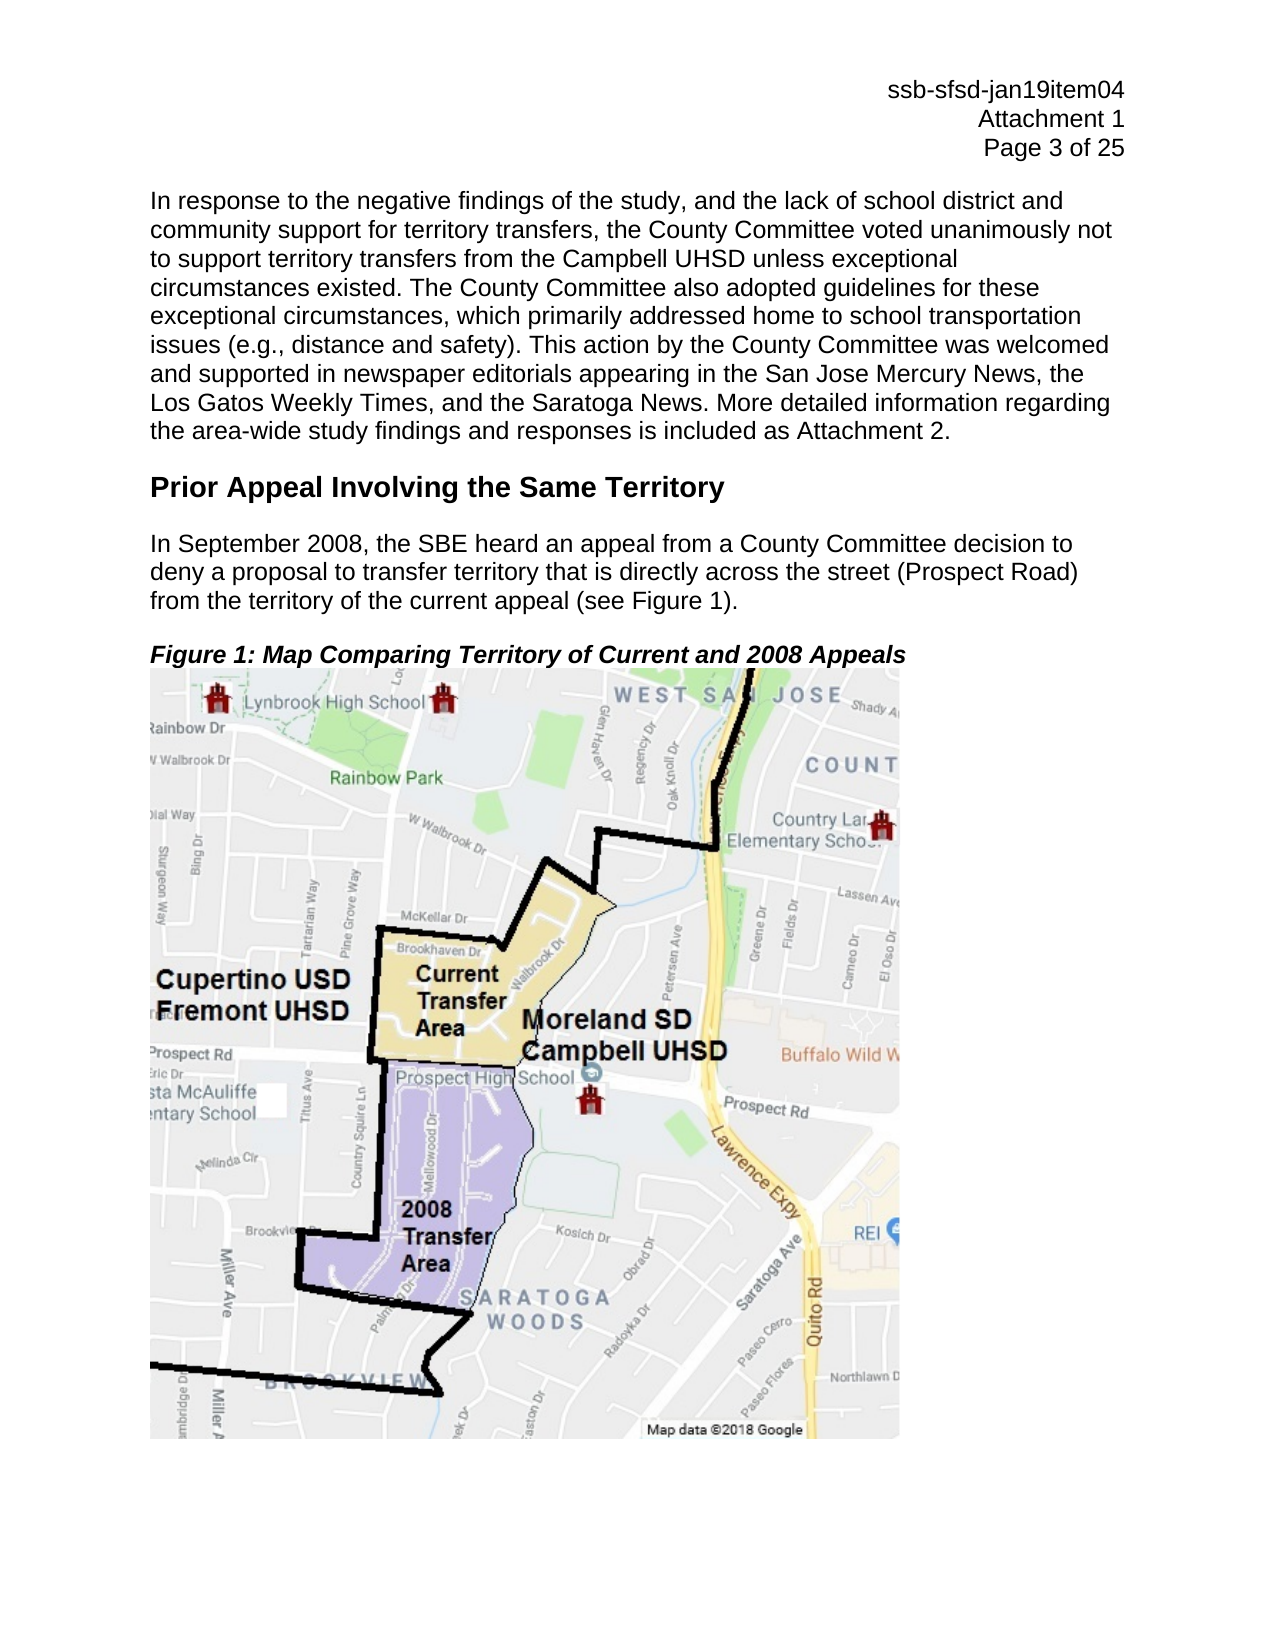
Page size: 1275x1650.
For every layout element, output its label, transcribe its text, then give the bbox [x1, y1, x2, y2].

text In September 2008, the SBE heard an appeal from a County Committee decision to deny a proposal to transfer territory that is directly across the street (Prospect Road) from the territory of the current appeal (see Figure 1). [150, 528, 1125, 615]
picture [150, 668, 901, 1439]
text In response to the negative findings of the study, and the lack of school district and community support for territory transfers, the County Committee voted unanimously not to support territory transfers from the Campbell UHSD unless exceptional circumstances existed. The County Committee also adopted guidelines for these exceptional circumstances, which primarily addressed home to school transportation issues (e.g., distance and safety). This action by the County Committee was welcomed and supported in newspaper editorials appearing in the San Jose Mercury News, the Los Gatos Weekly Times, and the Saratoga News. More detailed information regarding the area-wide study findings and responses is included as Attachment 2. [150, 186, 1125, 445]
subtitle Prior Appeal Involving the Same Territory [150, 470, 1125, 503]
